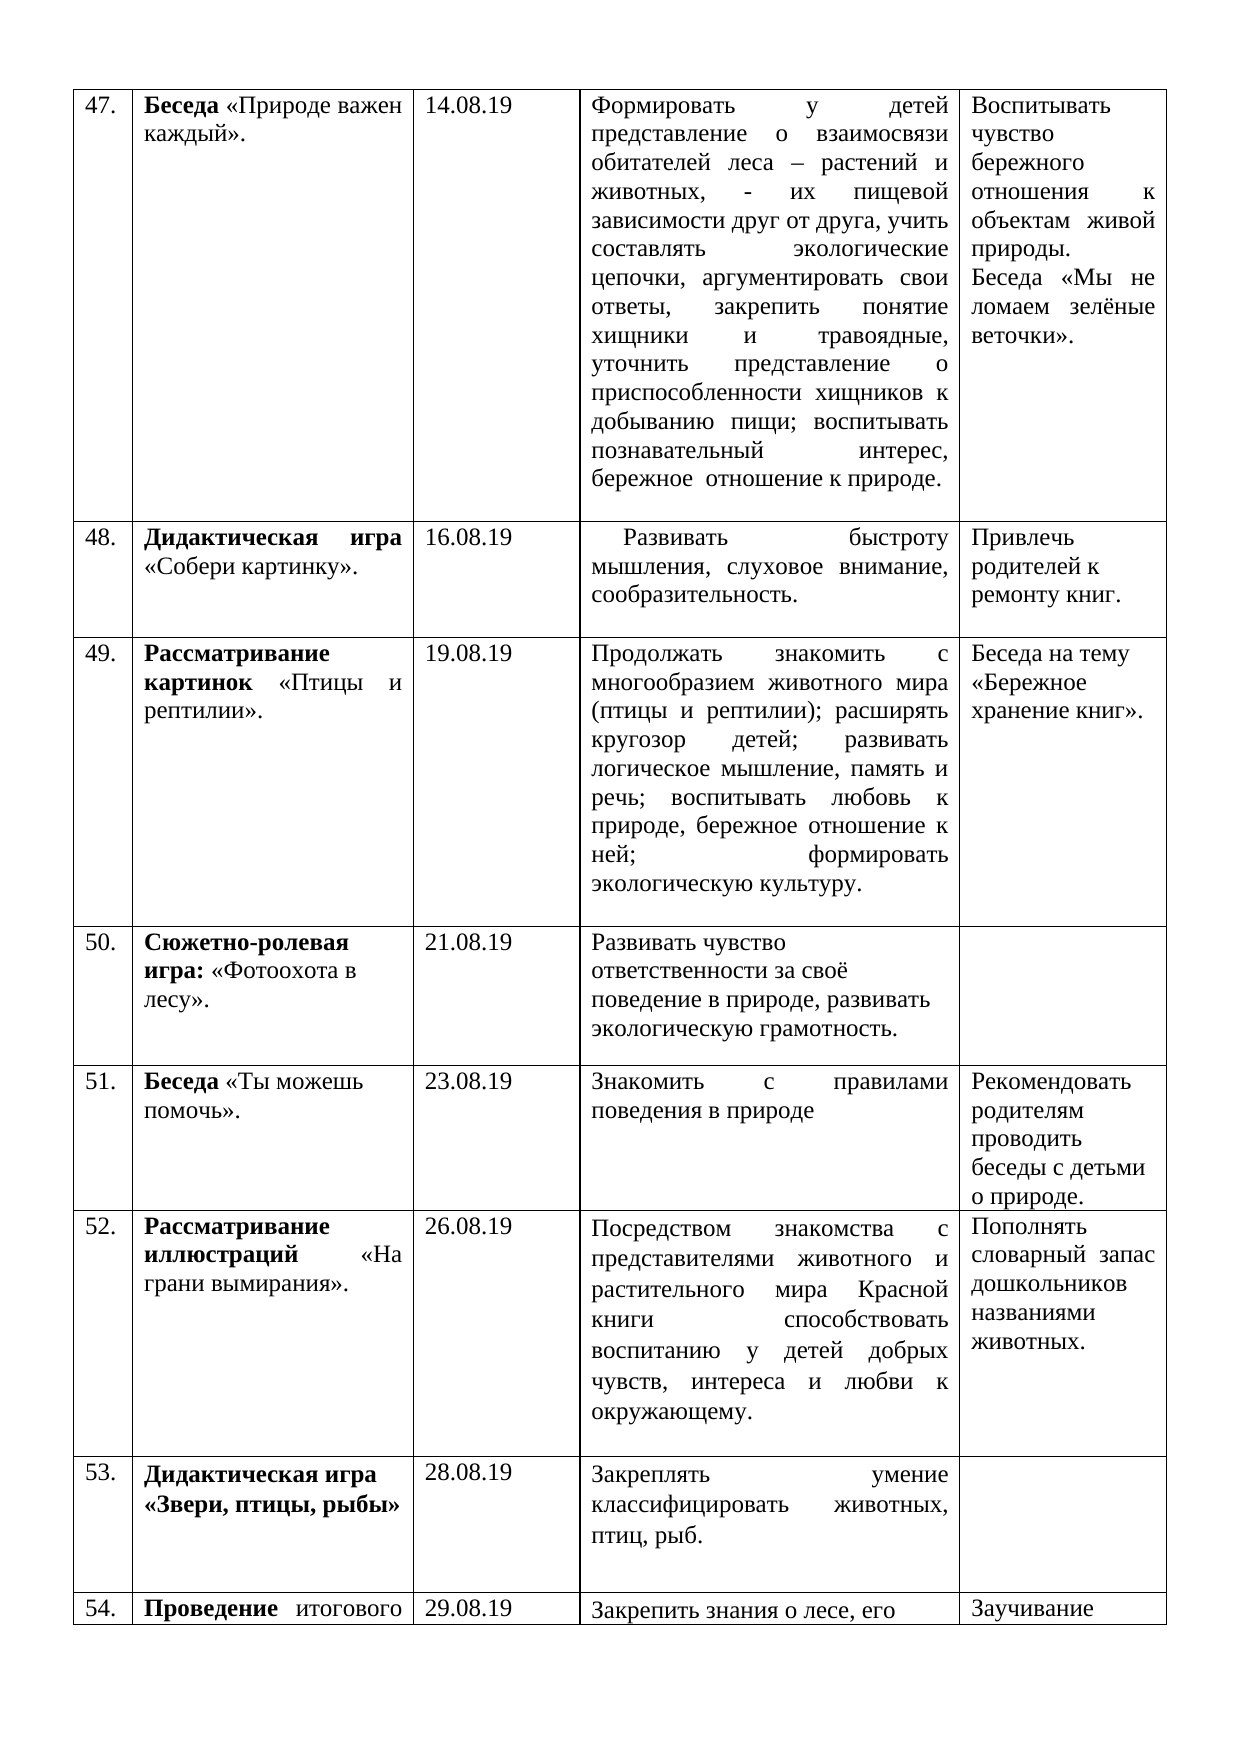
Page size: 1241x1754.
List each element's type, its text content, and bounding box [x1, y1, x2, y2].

table_cell 21.08.19 [414, 927, 579, 1065]
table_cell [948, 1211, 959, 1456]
table_cell Формировать у детей представление о взаимосвязи обитателей леса – растений и животных, - их пищевой зависимости друг от друга, учить составлять экологические цепочки, аргументировать свои ответы, закрепить понятие хищники и травоядные, уточнить представление о приспособленности хищников к добыванию пищи; воспитывать познавательный интерес, бережное отношение к природе. [581, 90, 959, 521]
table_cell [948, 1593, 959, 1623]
table_cell [960, 927, 1166, 1065]
table_cell 48. [74, 522, 132, 637]
table_cell Закреплять умение классифицировать животных, птиц, рыб. [581, 1457, 959, 1592]
table_cell 28.08.19 [414, 1457, 579, 1592]
table_cell Рассматривание иллюстраций «На грани вымирания». [133, 1211, 413, 1456]
table_cell Беседа на тему «Бережное хранение книг». [960, 638, 1166, 926]
table_cell Продолжать знакомить с многообразием животного мира (птицы и рептилии); расширять кругозор детей; развивать логическое мышление, память и речь; воспитывать любовь к природе, бережное отношение к ней; формировать экологическую культуру. [581, 638, 959, 926]
table_cell Рассматривание картинок «Птицы и рептилии». [133, 638, 413, 926]
table_cell Беседа «Ты можешь помочь». [133, 1066, 413, 1210]
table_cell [960, 1593, 1166, 1623]
table_cell [960, 1457, 1166, 1592]
table_cell 19.08.19 [414, 638, 579, 926]
table_cell Рекомендовать родителям проводить беседы с детьми о природе. [960, 1066, 1166, 1210]
table_cell Привлечь родителей к ремонту книг. [960, 522, 1166, 637]
table_cell 23.08.19 [414, 1066, 579, 1210]
table_cell 52. [74, 1211, 132, 1456]
table_cell 47. [74, 90, 132, 521]
table_cell 53. [74, 1457, 132, 1592]
table_cell Развивать чувство ответственности за своё поведение в природе, развивать экологическую грамотность. [581, 927, 959, 1065]
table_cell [133, 1593, 413, 1623]
table_cell 16.08.19 [414, 522, 579, 637]
table_cell Знакомить с правилами поведения в природе [581, 1066, 959, 1210]
table_cell 50. [74, 927, 132, 1065]
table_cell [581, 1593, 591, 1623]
table_cell 26.08.19 [414, 1211, 579, 1456]
table_cell Пополнять словарный запас дошкольников названиями животных. [960, 1211, 1166, 1456]
table_cell 14.08.19 [414, 90, 579, 521]
table_cell Беседа «Природе важен каждый». [133, 90, 413, 521]
table_cell Развивать быстроту мышления, слуховое внимание, сообразительность. [581, 522, 959, 637]
table_cell 51. [74, 1066, 132, 1210]
table_cell 54. [74, 1593, 132, 1623]
table_cell 49. [74, 638, 132, 926]
table_cell Дидактическая игра «Собери картинку». [133, 522, 413, 637]
table_cell Воспитывать чувство бережного отношения к объектам живой природы. Беседа «Мы не ломаем зелёные веточки». [960, 90, 1166, 521]
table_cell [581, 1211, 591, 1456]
table_cell Сюжетно-ролевая игра: «Фотоохота в лесу». [133, 927, 413, 1065]
table_cell Дидактическая игра «Звери, птицы, рыбы» [133, 1457, 413, 1592]
table_cell 29.08.19 [414, 1593, 579, 1623]
